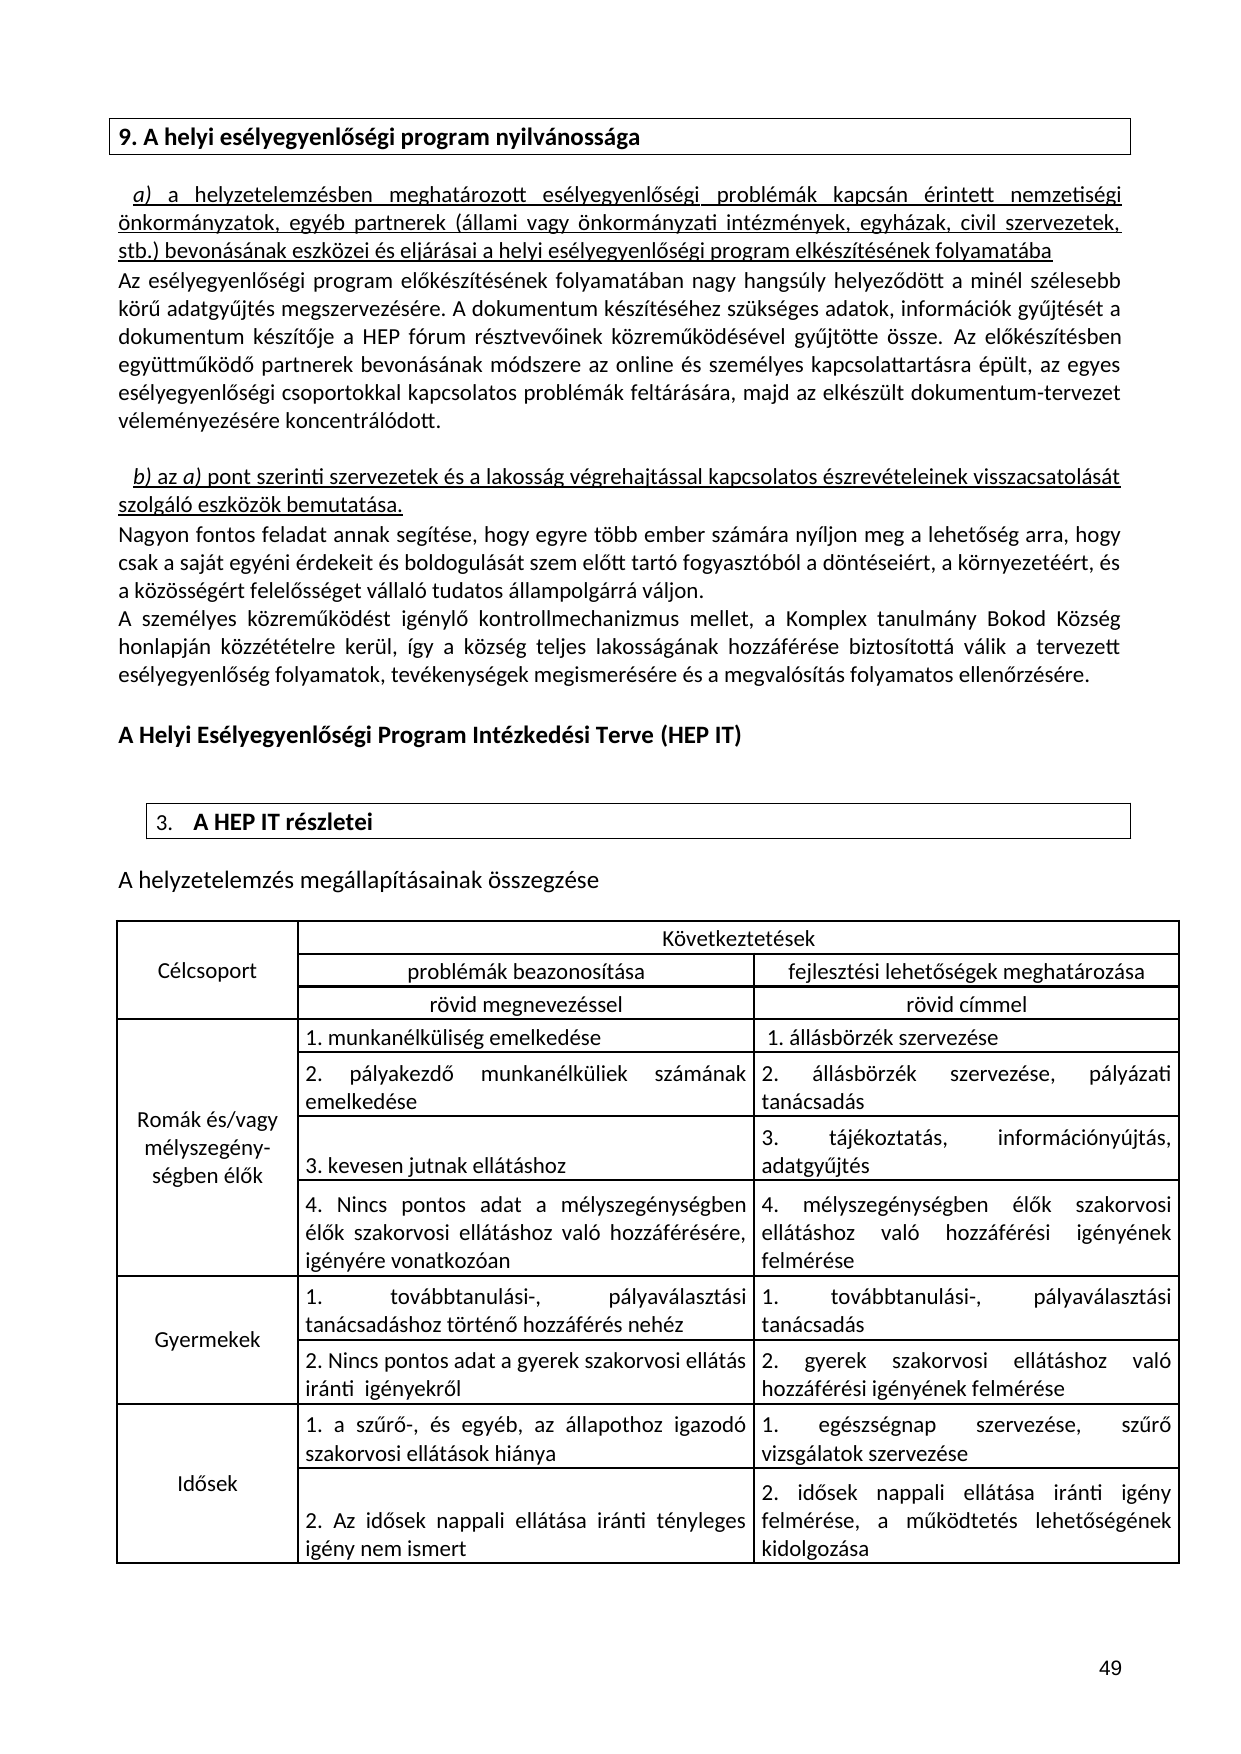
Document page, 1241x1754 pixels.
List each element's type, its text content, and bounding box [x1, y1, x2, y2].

table_cell 4. mélyszegénységben élők szakorvosi ellátáshoz való hozzáférési igényének felmérése [755, 1181, 1178, 1274]
table_cell 2. pályakezdő munkanélküliek számának emelkedése [299, 1053, 753, 1115]
table_cell 2. Nincs pontos adat a gyerek szakorvosi ellátás iránti igényekről [299, 1341, 753, 1403]
table_cell problémák beazonosítása [299, 955, 753, 985]
table_cell fejlesztési lehetőségek meghatározása [755, 955, 1178, 985]
table_cell 1. a szűrő-, és egyéb, az állapothoz igazodó szakorvosi ellátások hiánya [299, 1405, 753, 1467]
table_cell 2. Az idősek nappali ellátása iránti tényleges igény nem ismert [299, 1469, 753, 1562]
text Az esélyegyenlőségi program előkészítésének folyamatában nagy hangsúly helyeződött a minél szélesebb körű adatgyűjtés megszervezésére. A dokumentum készítéséhez szükséges adatok, információk gyűjtését a dokumentum készítője a HEP fórum résztvevőinek közreműködésével gyűjtötte össze. Az előkészítésben együttműködő partnerek bevonásának módszere az online és személyes kapcsolattartásra épült, az egyes esélyegyenlőségi csoportokkal kapcsolatos problémák feltárására, majd az elkészült dokumentum-tervezet véleményezésére koncentrálódott. [118, 266, 1122, 434]
table_cell rövid megnevezéssel [299, 988, 753, 1018]
table_cell rövid címmel [755, 988, 1178, 1018]
table_cell 1. egészségnap szervezése, szűrő vizsgálatok szervezése [755, 1405, 1178, 1467]
text a) a helyzetelemzésben meghatározott esélyegyenlőségi problémák kapcsán érintett nemzetiségi önkormányzatok, egyéb partnerek (állami vagy önkormányzati intézmények, egyházak, civil szervezetek, stb.) bevonásának eszközei és eljárásai a helyi esélyegyenlőségi program elkészítésének folyamatába [118, 233, 1122, 264]
table_cell 2. gyerek szakorvosi ellátáshoz való hozzáférési igényének felmérése [755, 1341, 1178, 1403]
text b) az a) pont szerinti szervezetek és a lakosság végrehajtással kapcsolatos észrevételeinek visszacsatolását szolgáló eszközök bemutatása. [118, 462, 1122, 518]
subtitle A HEP IT részletei [147, 804, 1130, 838]
table_cell 4. Nincs pontos adat a mélyszegénységben élők szakorvosi ellátáshoz való hozzáférésére, igényére vonatkozóan [299, 1181, 753, 1274]
table_header Célcsoport [118, 922, 297, 1018]
table_cell 3. kevesen jutnak ellátáshoz [299, 1117, 753, 1179]
table_cell 1. továbbtanulási-, pályaválasztási tanácsadás [755, 1277, 1178, 1338]
subtitle 9. A helyi esélyegyenlőségi program nyilvánossága [110, 119, 1130, 154]
text A személyes közreműködést igénylő kontrollmechanizmus mellet, a Komplex tanulmány Bokod Község honlapján közzétételre kerül, így a község teljes lakosságának hozzáférése biztosítottá válik a tervezett esélyegyenlőség folyamatok, tevékenységek megismerésére és a megvalósítás folyamatos ellenőrzésére. [118, 604, 1122, 688]
table_cell 1. munkanélküliség emelkedése [299, 1020, 753, 1051]
table_cell Romák és/vagy mélyszegény-ségben élők [118, 1020, 297, 1274]
table_cell Idősek [118, 1405, 297, 1562]
table_cell 3. tájékoztatás, információnyújtás, adatgyűjtés [755, 1117, 1178, 1179]
subtitle A helyzetelemzés megállapításainak összegzése [118, 864, 1122, 895]
table_header Következtetések [299, 922, 1178, 953]
text a) a helyzetelemzésben meghatározott esélyegyenlőségi problémák kapcsán érintett nemzetiségi önkormányzatok, egyéb partnerek (állami vagy önkormányzati intézmények, egyházak, civil szervezetek, stb.) bevonásának eszközei és eljárásai a helyi esélyegyenlőségi program elkészítésének folyamatába [118, 180, 1122, 232]
text Nagyon fontos feladat annak segítése, hogy egyre több ember számára nyíljon meg a lehetőség arra, hogy csak a saját egyéni érdekeit és boldogulását szem előtt tartó fogyasztóból a döntéseiért, a környezetéért, és a közösségért felelősséget vállaló tudatos állampolgárrá váljon. [118, 520, 1122, 604]
table_cell 1. továbbtanulási-, pályaválasztási tanácsadáshoz történő hozzáférés nehéz [299, 1277, 753, 1338]
table_cell 1. állásbörzék szervezése [755, 1020, 1178, 1051]
text A Helyi Esélyegyenlőségi Program Intézkedési Terve (HEP IT) [118, 719, 1122, 749]
table_cell 2. idősek nappali ellátása iránti igény felmérése, a működtetés lehetőségének kidolgozása [755, 1469, 1178, 1562]
table_cell Gyermekek [118, 1277, 297, 1403]
table_cell 2. állásbörzék szervezése, pályázati tanácsadás [755, 1053, 1178, 1115]
